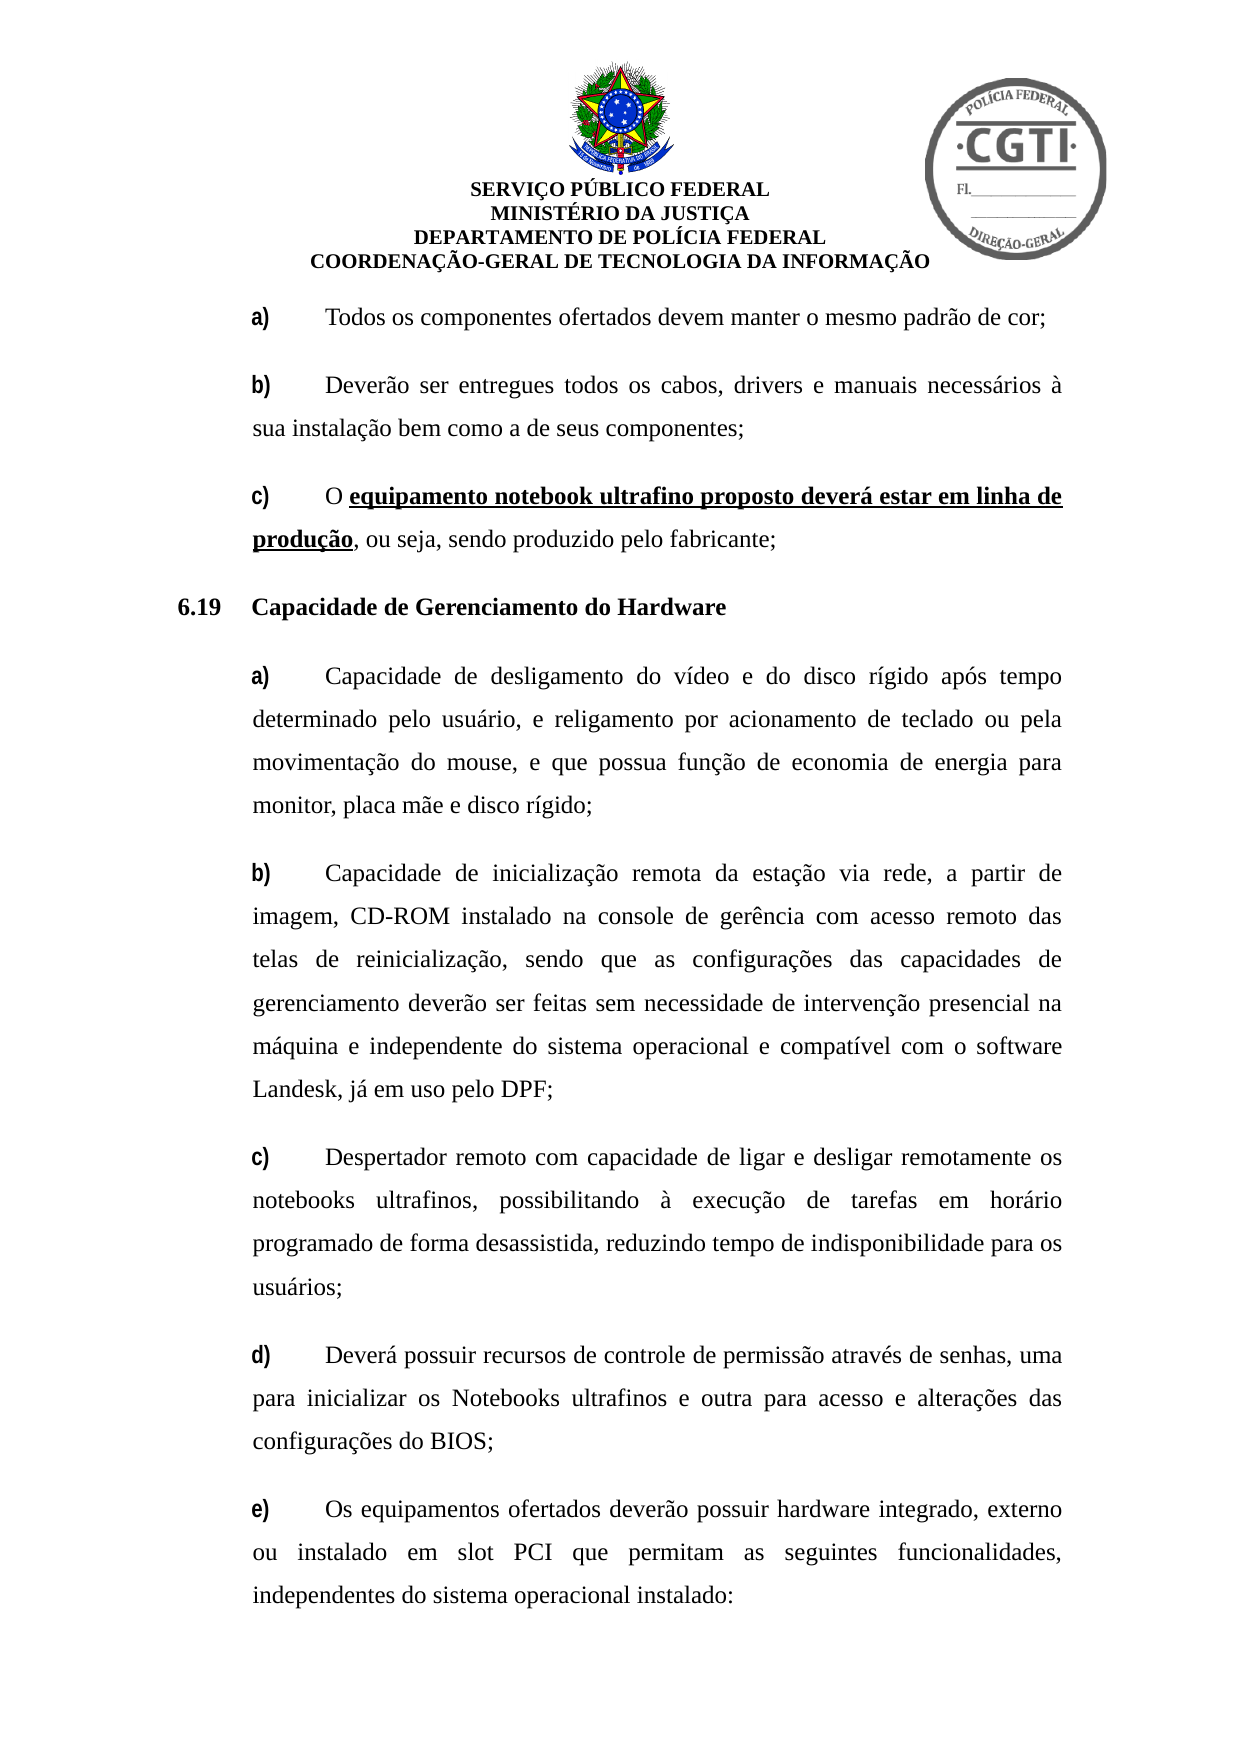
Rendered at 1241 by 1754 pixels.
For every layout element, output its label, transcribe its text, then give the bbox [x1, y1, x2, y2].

picture [563, 59, 677, 177]
list Deverá possuir recursos de controle de permissão através de senhas, uma para inicializar os Notebooks ultrafinos e outra para acesso e alterações das configurações do BIOS; [251, 1340, 1063, 1455]
list Capacidade de inicialização remota da estação via rede, a partir de imagem, CD-ROM instalado na console de gerência com acesso remoto das telas de reinicialização, sendo que as configurações das capacidades de gerenciamento deverão ser feitas sem necessidade de intervenção presencial na máquina e independente do sistema operacional e compatível com o software Landesk, já em uso pelo DPF; [251, 858, 1063, 1103]
list Os equipamentos ofertados deverão possuir hardware integrado, externo ou instalado em slot PCI que permitam as seguintes funcionalidades, independentes do sistema operacional instalado: [251, 1494, 1063, 1609]
list Despertador remoto com capacidade de ligar e desligar remotamente os notebooks ultrafinos, possibilitando à execução de tarefas em horário programado de forma desassistida, reduzindo tempo de indisponibilidade para os usuários; [251, 1142, 1063, 1300]
list Capacidade de desligamento do vídeo e do disco rígido após tempo determinado pelo usuário, e religamento por acionamento de teclado ou pela movimentação do mouse, e que possua função de economia de energia para monitor, placa mãe e disco rígido; [251, 661, 1063, 819]
list Todos os componentes ofertados devem manter o mesmo padrão de cor; [251, 302, 1063, 330]
picture [925, 78, 1107, 260]
list Capacidade de Gerenciamento do Hardware [177, 592, 1063, 621]
list O equipamento notebook ultrafino proposto deverá estar em linha de produção, ou seja, sendo produzido pelo fabricante; [251, 481, 1063, 553]
list Deverão ser entregues todos os cabos, drivers e manuais necessários à sua instalação bem como a de seus componentes; [251, 370, 1063, 442]
